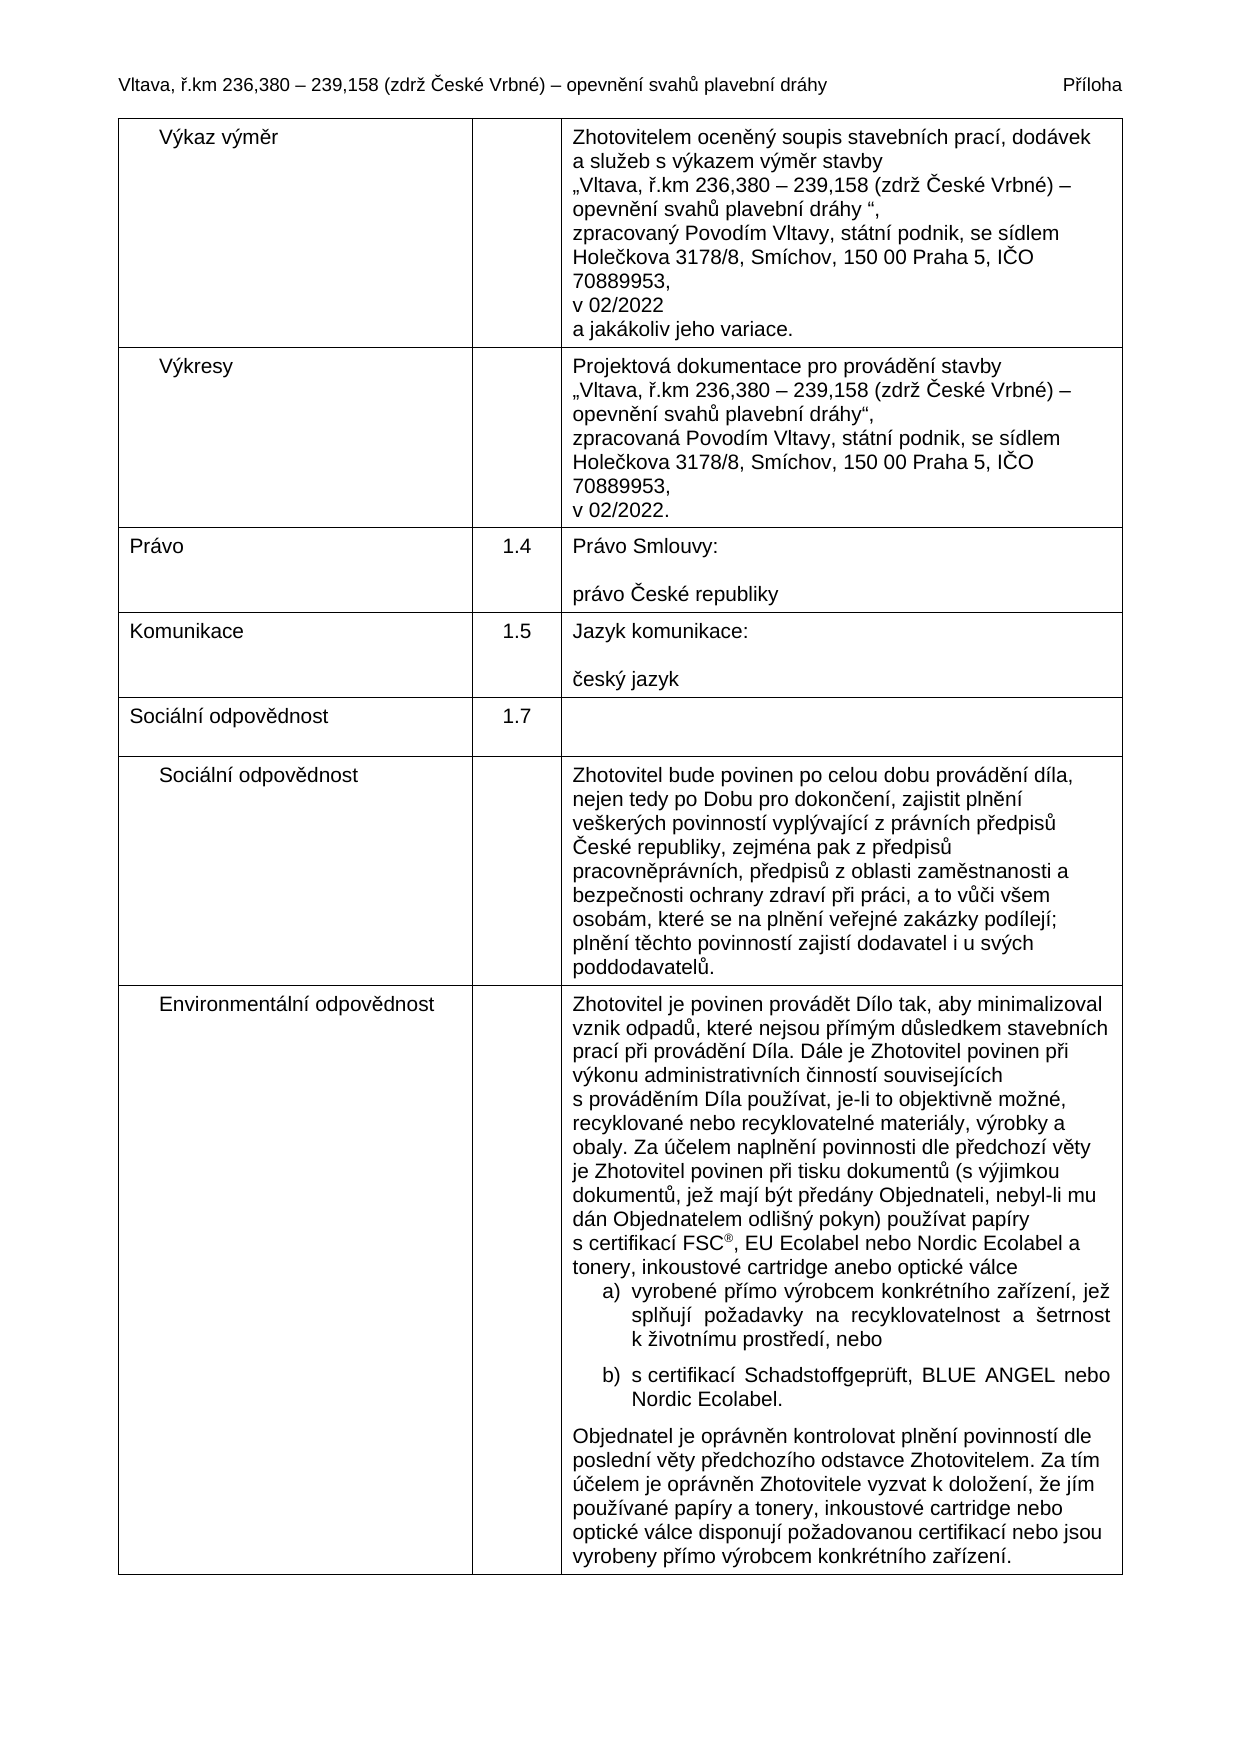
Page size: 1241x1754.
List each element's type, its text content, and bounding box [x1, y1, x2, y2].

table_cell 1.5 [473, 613, 561, 697]
table_cell 1.4 [473, 528, 561, 612]
table_cell Zhotovitel bude povinen po celou dobu provádění díla, nejen tedy po Dobu pro dokončení, zajistit plnění veškerých povinností vyplývající z právních předpisů České republiky, zejména pak z předpisů pracovněprávních, předpisů z oblasti zaměstnanosti a bezpečnosti ochrany zdraví při práci, a to vůči všem osobám, které se na plnění veřejné zakázky podílejí; plnění těchto povinností zajistí dodavatel i u svých poddodavatelů. [562, 757, 1122, 984]
table_cell [473, 986, 561, 1573]
table_cell Výkresy [119, 348, 472, 527]
table_cell Výkaz výměr [119, 119, 472, 347]
table_cell Komunikace [119, 613, 472, 697]
table_cell Zhotovitel je povinen provádět Dílo tak, aby minimalizoval vznik odpadů, které nejsou přímým důsledkem stavebních prací při provádění Díla. Dále je Zhotovitel povinen při výkonu administrativních činností souvisejících s prováděním Díla používat, je-li to objektivně možné, recyklované nebo recyklovatelné materiály, výrobky a obaly. Za účelem naplnění povinnosti dle předchozí věty je Zhotovitel povinen při tisku dokumentů (s výjimkou dokumentů, jež mají být předány Objednateli, nebyl-li mu dán Objednatelem odlišný pokyn) používat papíry s certifikací FSC®, EU Ecolabel nebo Nordic Ecolabel a tonery, inkoustové cartridge anebo optické válce vyrobené přímo výrobcem konkrétního zařízení, jež splňují požadavky na recyklovatelnost a šetrnost k životnímu prostředí, nebo s certifikací Schadstoffgeprüft, BLUE ANGEL nebo Nordic Ecolabel. Objednatel je oprávněn kontrolovat plnění povinností dle poslední věty předchozího odstavce Zhotovitelem. Za tím účelem je oprávněn Zhotovitele vyzvat k doložení, že jím používané papíry a tonery, inkoustové cartridge nebo optické válce disponují požadovanou certifikací nebo jsou vyrobeny přímo výrobcem konkrétního zařízení. [562, 986, 1122, 1573]
table_cell [473, 119, 561, 347]
table_cell Sociální odpovědnost [119, 757, 472, 984]
table_cell Právo [119, 528, 472, 612]
table_cell Zhotovitelem oceněný soupis stavebních prací, dodávek a služeb s výkazem výměr stavby „Vltava, ř.km 236,380 – 239,158 (zdrž České Vrbné) – opevnění svahů plavební dráhy “, zpracovaný Povodím Vltavy, státní podnik, se sídlem Holečkova 3178/8, Smíchov, 150 00 Praha 5, IČO 70889953, v 02/2022 a jakákoliv jeho variace. [562, 119, 1122, 347]
table_cell [473, 757, 561, 984]
table_cell [562, 698, 1122, 756]
table_cell Environmentální odpovědnost [119, 986, 472, 1573]
table_cell 1.7 [473, 698, 561, 756]
table_cell Projektová dokumentace pro provádění stavby „Vltava, ř.km 236,380 – 239,158 (zdrž České Vrbné) – opevnění svahů plavební dráhy“, zpracovaná Povodím Vltavy, státní podnik, se sídlem Holečkova 3178/8, Smíchov, 150 00 Praha 5, IČO 70889953, v 02/2022. [562, 348, 1122, 527]
table_cell Sociální odpovědnost [119, 698, 472, 756]
table_cell [473, 348, 561, 527]
table_cell Jazyk komunikace: český jazyk [562, 613, 1122, 697]
table_cell Právo Smlouvy: právo České republiky [562, 528, 1122, 612]
